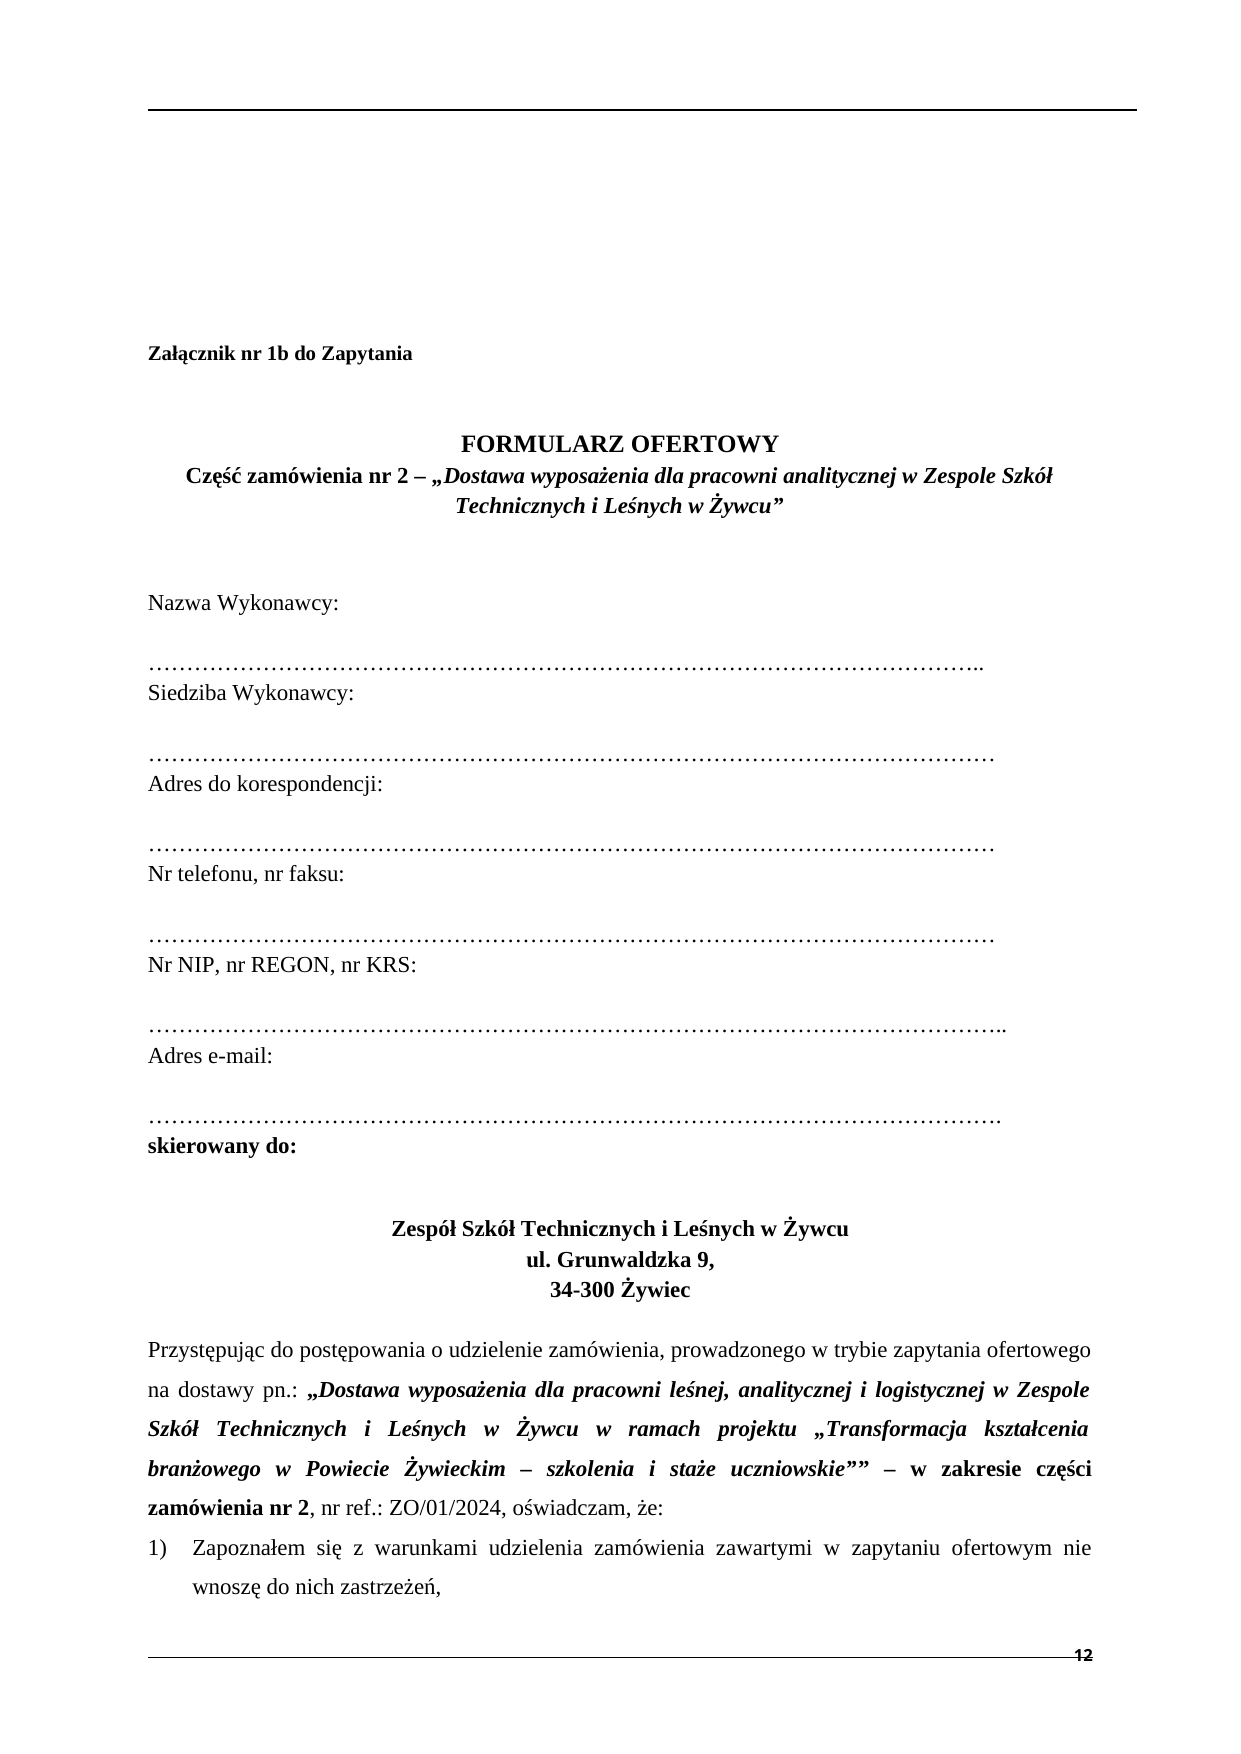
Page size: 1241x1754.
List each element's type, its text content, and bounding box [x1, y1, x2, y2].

list Zapoznałem się z warunkami udzielenia zamówienia zawartymi w zapytaniu ofertowym nie wnoszę do nich zastrzeżeń, [148, 1534, 1093, 1599]
text Przystępując do postępowania o udzielenie zamówienia, prowadzonego w trybie zapytania ofertowego na dostawy pn.: „Dostawa wyposażenia dla pracowni leśnej, analitycznej i logistycznej w Zespole Szkół Technicznych i Leśnych w Żywcu w ramach projektu „Transformacja kształcenia branżowego w Powiecie Żywieckim – szkolenia i staże uczniowskie”” – w zakresie części zamówienia nr 2, nr ref.: ZO/01/2024, oświadczam, że: [148, 1336, 1093, 1521]
text ……………………………………………………………………………………………….. [148, 649, 1093, 675]
text ………………………………………………………………………………………………… [148, 739, 1093, 766]
text ………………………………………………………………………………………………….. [148, 1011, 1093, 1038]
text Nazwa Wykonawcy: [148, 588, 1093, 615]
text Część zamówienia nr 2 – „Dostawa wyposażenia dla pracowni analitycznej w Zespole Szkół Technicznych i Leśnych w Żywcu” [148, 462, 1093, 519]
text Załącznik nr 1b do Zapytania [148, 341, 1093, 365]
text Siedziba Wykonawcy: [148, 679, 1093, 706]
text …………………………………………………………………………………………………. [148, 1102, 1093, 1128]
text Zespół Szkół Technicznych i Leśnych w Żywcu [148, 1216, 1093, 1242]
text ………………………………………………………………………………………………… [148, 830, 1093, 857]
text ………………………………………………………………………………………………… [148, 921, 1093, 947]
text Nr telefonu, nr faksu: [148, 860, 1093, 887]
text Adres e-mail: [148, 1042, 1093, 1068]
text FORMULARZ OFERTOWY [148, 429, 1093, 458]
text Nr NIP, nr REGON, nr KRS: [148, 951, 1093, 977]
text 34-300 Żywiec [148, 1276, 1093, 1302]
text skierowany do: [148, 1132, 1093, 1159]
text Adres do korespondencji: [148, 770, 1093, 796]
text ul. Grunwaldzka 9, [148, 1246, 1093, 1272]
